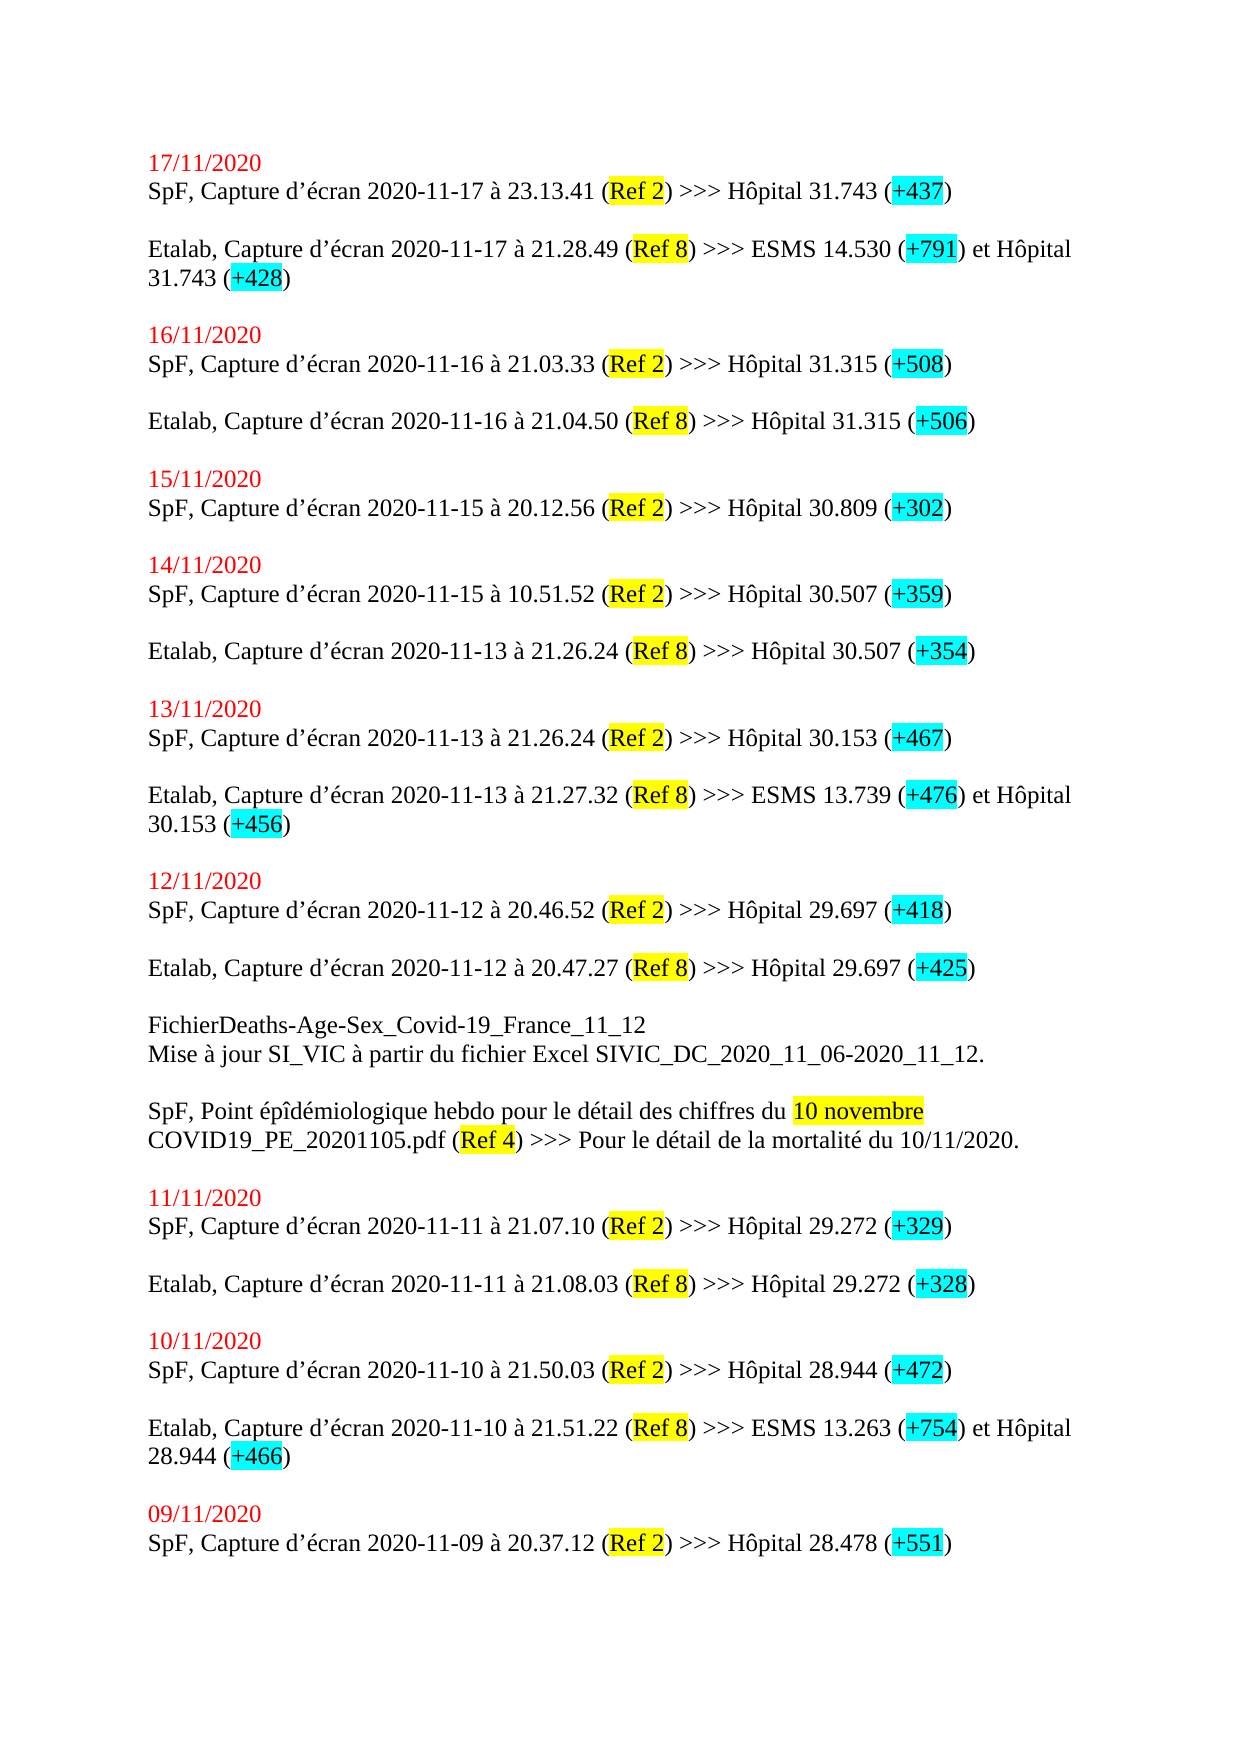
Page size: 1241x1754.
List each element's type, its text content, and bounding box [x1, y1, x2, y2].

text Etalab, Capture d’écran 2020-11-13 à 21.27.32 (Ref 8) >>> ESMS 13.739 (+476) et Hôpital 30.153 (+456) [148, 780, 1093, 838]
text Etalab, Capture d’écran 2020-11-16 à 21.04.50 (Ref 8) >>> Hôpital 31.315 (+506) [688, 406, 916, 435]
text SpF, Capture d’écran 2020-11-13 à 21.26.24 (Ref 2) >>> Hôpital 30.153 (+467) [664, 723, 892, 751]
text SpF, Capture d’écran 2020-11-16 à 21.03.33 (Ref 2) >>> Hôpital 31.315 (+508) [664, 349, 892, 378]
text Etalab, Capture d’écran 2020-11-10 à 21.51.22 (Ref 8) >>> ESMS 13.263 (+754) et Hôpital 28.944 (+466) [148, 1413, 1093, 1470]
text SpF, Capture d’écran 2020-11-13 à 21.26.24 (Ref 2) >>> Hôpital 30.153 (+467) [148, 723, 609, 751]
text SpF, Capture d’écran 2020-11-11 à 21.07.10 (Ref 2) >>> Hôpital 29.272 (+329) [148, 1211, 609, 1240]
text SpF, Capture d’écran 2020-11-10 à 21.50.03 (Ref 2) >>> Hôpital 28.944 (+472) [148, 1355, 609, 1384]
text Etalab, Capture d’écran 2020-11-13 à 21.26.24 (Ref 8) >>> Hôpital 30.507 (+354) [688, 636, 916, 665]
text 14/11/2020 [148, 550, 1093, 579]
text Etalab, Capture d’écran 2020-11-12 à 20.47.27 (Ref 8) >>> Hôpital 29.697 (+425) [148, 953, 633, 981]
text SpF, Capture d’écran 2020-11-10 à 21.50.03 (Ref 2) >>> Hôpital 28.944 (+472) [664, 1355, 892, 1384]
text SpF, Capture d’écran 2020-11-15 à 10.51.52 (Ref 2) >>> Hôpital 30.507 (+359) [148, 579, 609, 608]
text SpF, Capture d’écran 2020-11-17 à 23.13.41 (Ref 2) >>> Hôpital 31.743 (+437) [148, 176, 609, 205]
text SpF, Capture d’écran 2020-11-09 à 20.37.12 (Ref 2) >>> Hôpital 28.478 (+551) [148, 1528, 609, 1556]
text SpF, Capture d’écran 2020-11-15 à 20.12.56 (Ref 2) >>> Hôpital 30.809 (+302) [148, 493, 609, 521]
text SpF, Capture d’écran 2020-11-16 à 21.03.33 (Ref 2) >>> Hôpital 31.315 (+508) [148, 349, 609, 378]
text Etalab, Capture d’écran 2020-11-16 à 21.04.50 (Ref 8) >>> Hôpital 31.315 (+506) [148, 406, 633, 435]
text Mise à jour SI_VIC à partir du fichier Excel SIVIC_DC_2020_11_06-2020_11_12. [148, 1039, 1093, 1068]
text 16/11/2020 [148, 320, 1093, 349]
text FichierDeaths-Age-Sex_Covid-19_France_11_12 [148, 1010, 1093, 1039]
text 11/11/2020 [148, 1183, 1093, 1211]
text Etalab, Capture d’écran 2020-11-17 à 21.28.49 (Ref 8) >>> ESMS 14.530 (+791) et Hôpital 31.743 (+428) [148, 234, 1093, 291]
text 10/11/2020 [148, 1326, 1093, 1355]
text SpF, Capture d’écran 2020-11-09 à 20.37.12 (Ref 2) >>> Hôpital 28.478 (+551) [664, 1528, 892, 1556]
text 15/11/2020 [148, 464, 1093, 493]
text SpF, Point épîdémiologique hebdo pour le détail des chiffres du 10 novembre COVID19_PE_20201105.pdf (Ref 4) >>> Pour le détail de la mortalité du 10/11/2020. [148, 1096, 1093, 1154]
text SpF, Capture d’écran 2020-11-11 à 21.07.10 (Ref 2) >>> Hôpital 29.272 (+329) [664, 1211, 892, 1240]
text 17/11/2020 [148, 148, 1093, 176]
text Etalab, Capture d’écran 2020-11-11 à 21.08.03 (Ref 8) >>> Hôpital 29.272 (+328) [688, 1269, 916, 1298]
text 09/11/2020 [148, 1499, 1093, 1528]
text Etalab, Capture d’écran 2020-11-12 à 20.47.27 (Ref 8) >>> Hôpital 29.697 (+425) [688, 953, 916, 981]
text SpF, Capture d’écran 2020-11-15 à 20.12.56 (Ref 2) >>> Hôpital 30.809 (+302) [664, 493, 892, 521]
text SpF, Capture d’écran 2020-11-12 à 20.46.52 (Ref 2) >>> Hôpital 29.697 (+418) [664, 895, 892, 924]
text SpF, Capture d’écran 2020-11-17 à 23.13.41 (Ref 2) >>> Hôpital 31.743 (+437) [664, 176, 892, 205]
text SpF, Capture d’écran 2020-11-15 à 10.51.52 (Ref 2) >>> Hôpital 30.507 (+359) [664, 579, 892, 608]
text Etalab, Capture d’écran 2020-11-13 à 21.26.24 (Ref 8) >>> Hôpital 30.507 (+354) [148, 636, 633, 665]
text 12/11/2020 [148, 866, 1093, 895]
text Etalab, Capture d’écran 2020-11-11 à 21.08.03 (Ref 8) >>> Hôpital 29.272 (+328) [148, 1269, 633, 1298]
text 13/11/2020 [148, 694, 1093, 723]
text SpF, Capture d’écran 2020-11-12 à 20.46.52 (Ref 2) >>> Hôpital 29.697 (+418) [148, 895, 609, 924]
